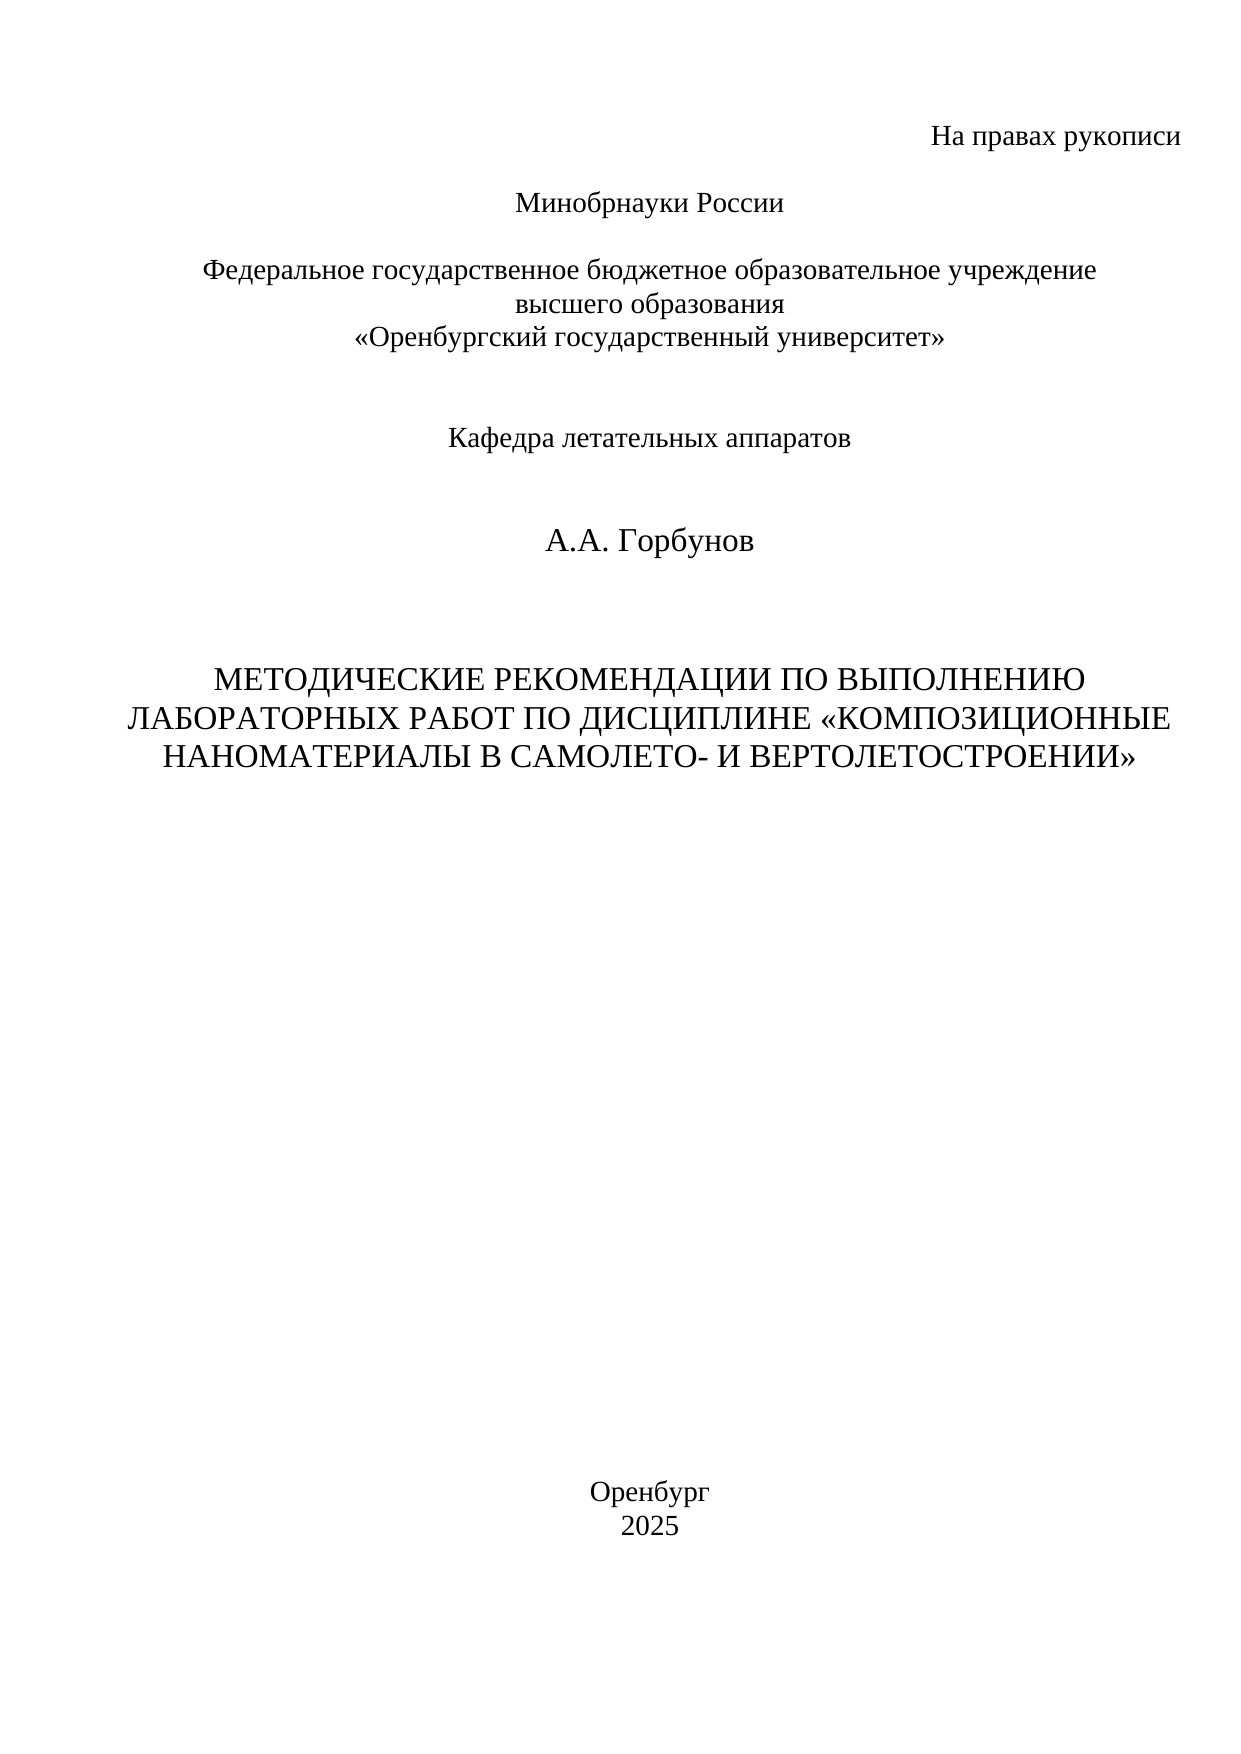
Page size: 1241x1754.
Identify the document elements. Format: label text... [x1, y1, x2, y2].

title «Оренбургский государственный университет» [118, 319, 1181, 353]
title Федеральное государственное бюджетное образовательное учреждение [118, 252, 1181, 286]
title На правах рукописи [118, 118, 1181, 152]
text МЕТОДИЧЕСКИЕ РЕКОМЕНДАЦИИ ПО ВЫПОЛНЕНИЮ ЛАБОРАТОРНЫХ РАБОТ ПО ДИСЦИПЛИНЕ «КОМПОЗИЦИОННЫЕ НАНОМАТЕРИАЛЫ В САМОЛЕТО- И ВЕРТОЛЕТОСТРОЕНИИ» [118, 659, 1181, 774]
text Минобрнауки России [118, 185, 1181, 219]
text 2025 [118, 1508, 1181, 1541]
text Оренбург [118, 1474, 1181, 1508]
title высшего образования [118, 286, 1181, 319]
text Кафедра летательных аппаратов [118, 420, 1181, 453]
text А.А. Горбунов [118, 521, 1181, 559]
